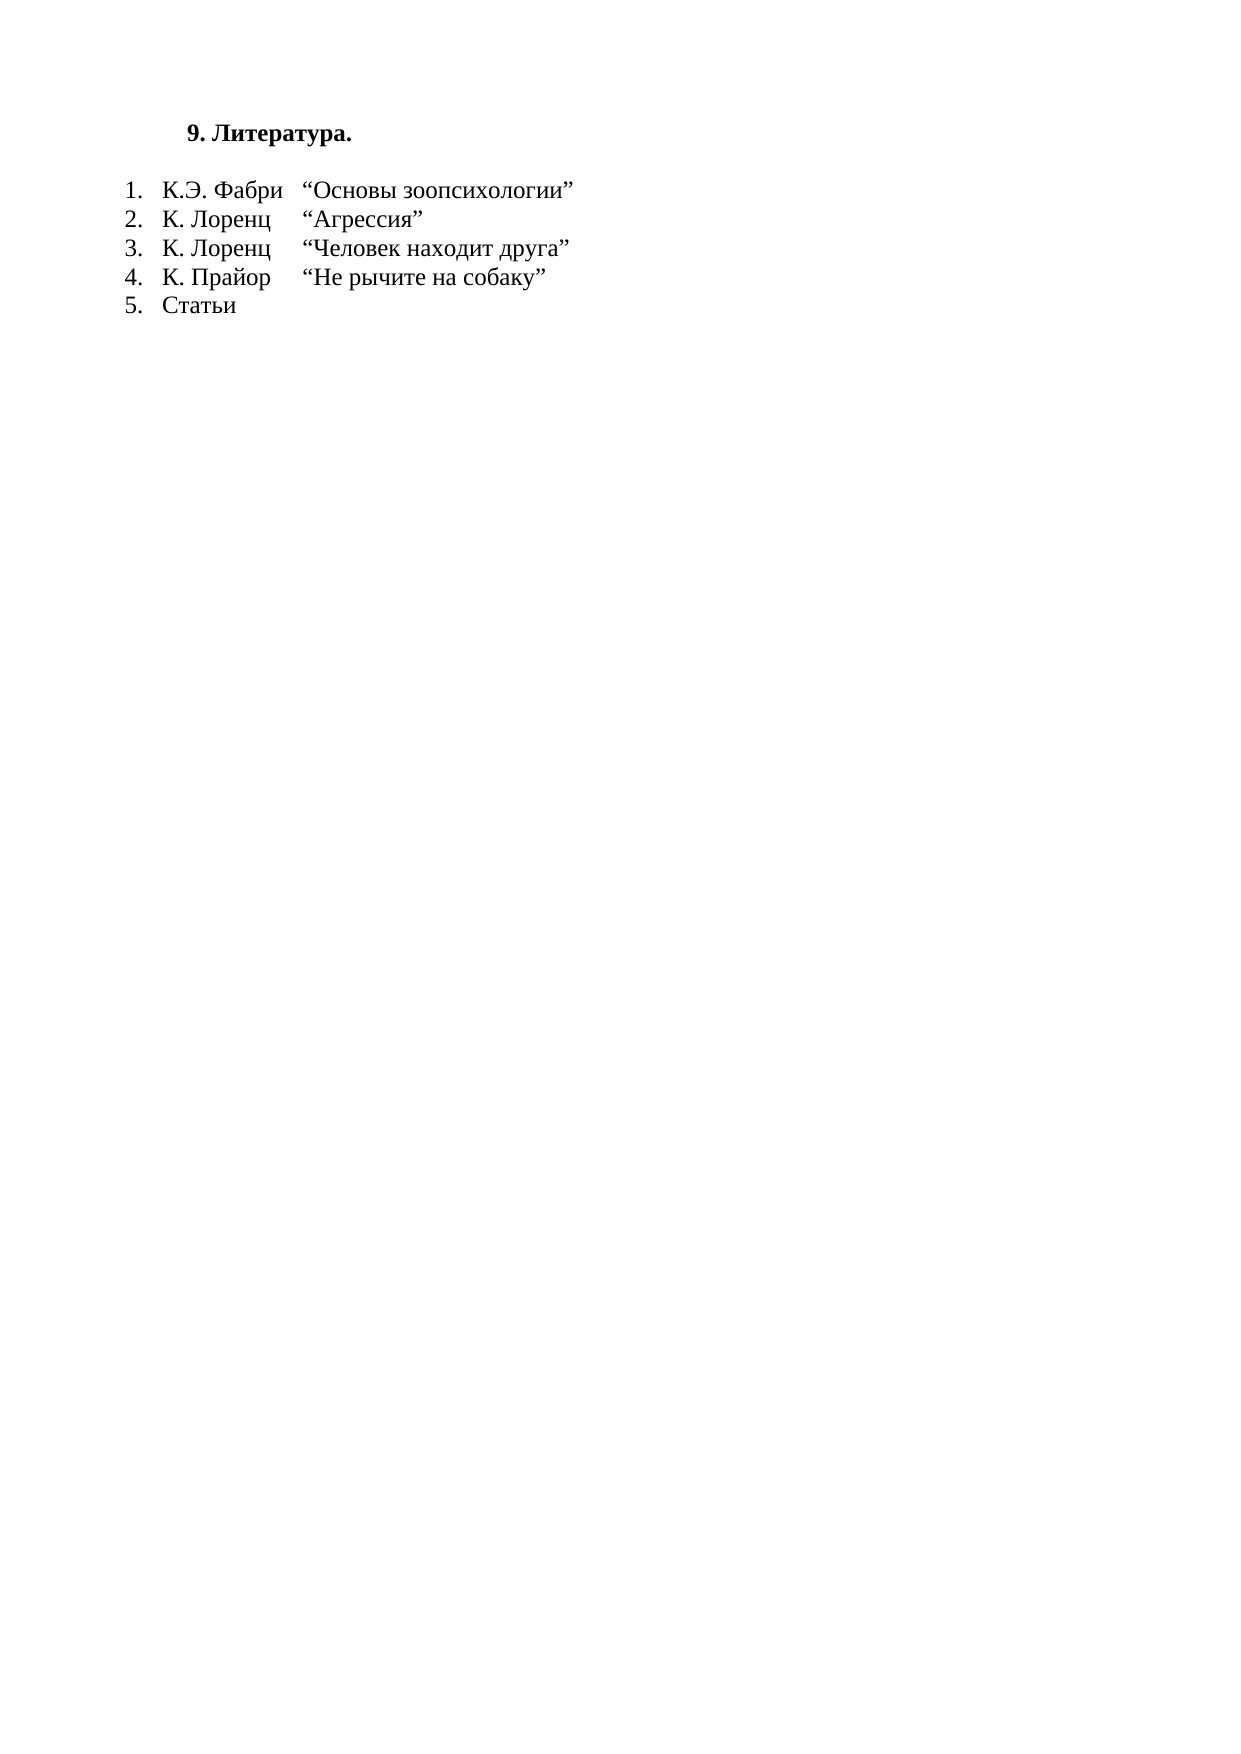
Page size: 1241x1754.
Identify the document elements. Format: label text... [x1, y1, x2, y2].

list К. Лоренц “Человек находит друга” [124, 233, 1122, 262]
list К. Лоренц “Агрессия” [124, 204, 1122, 233]
list К. Прайор “Не рычите на собаку” [124, 262, 1122, 291]
text 9. Литература. [118, 118, 1122, 147]
list К.Э. Фабри “Основы зоопсихологии” [124, 176, 1122, 204]
list Статьи [124, 291, 1122, 319]
